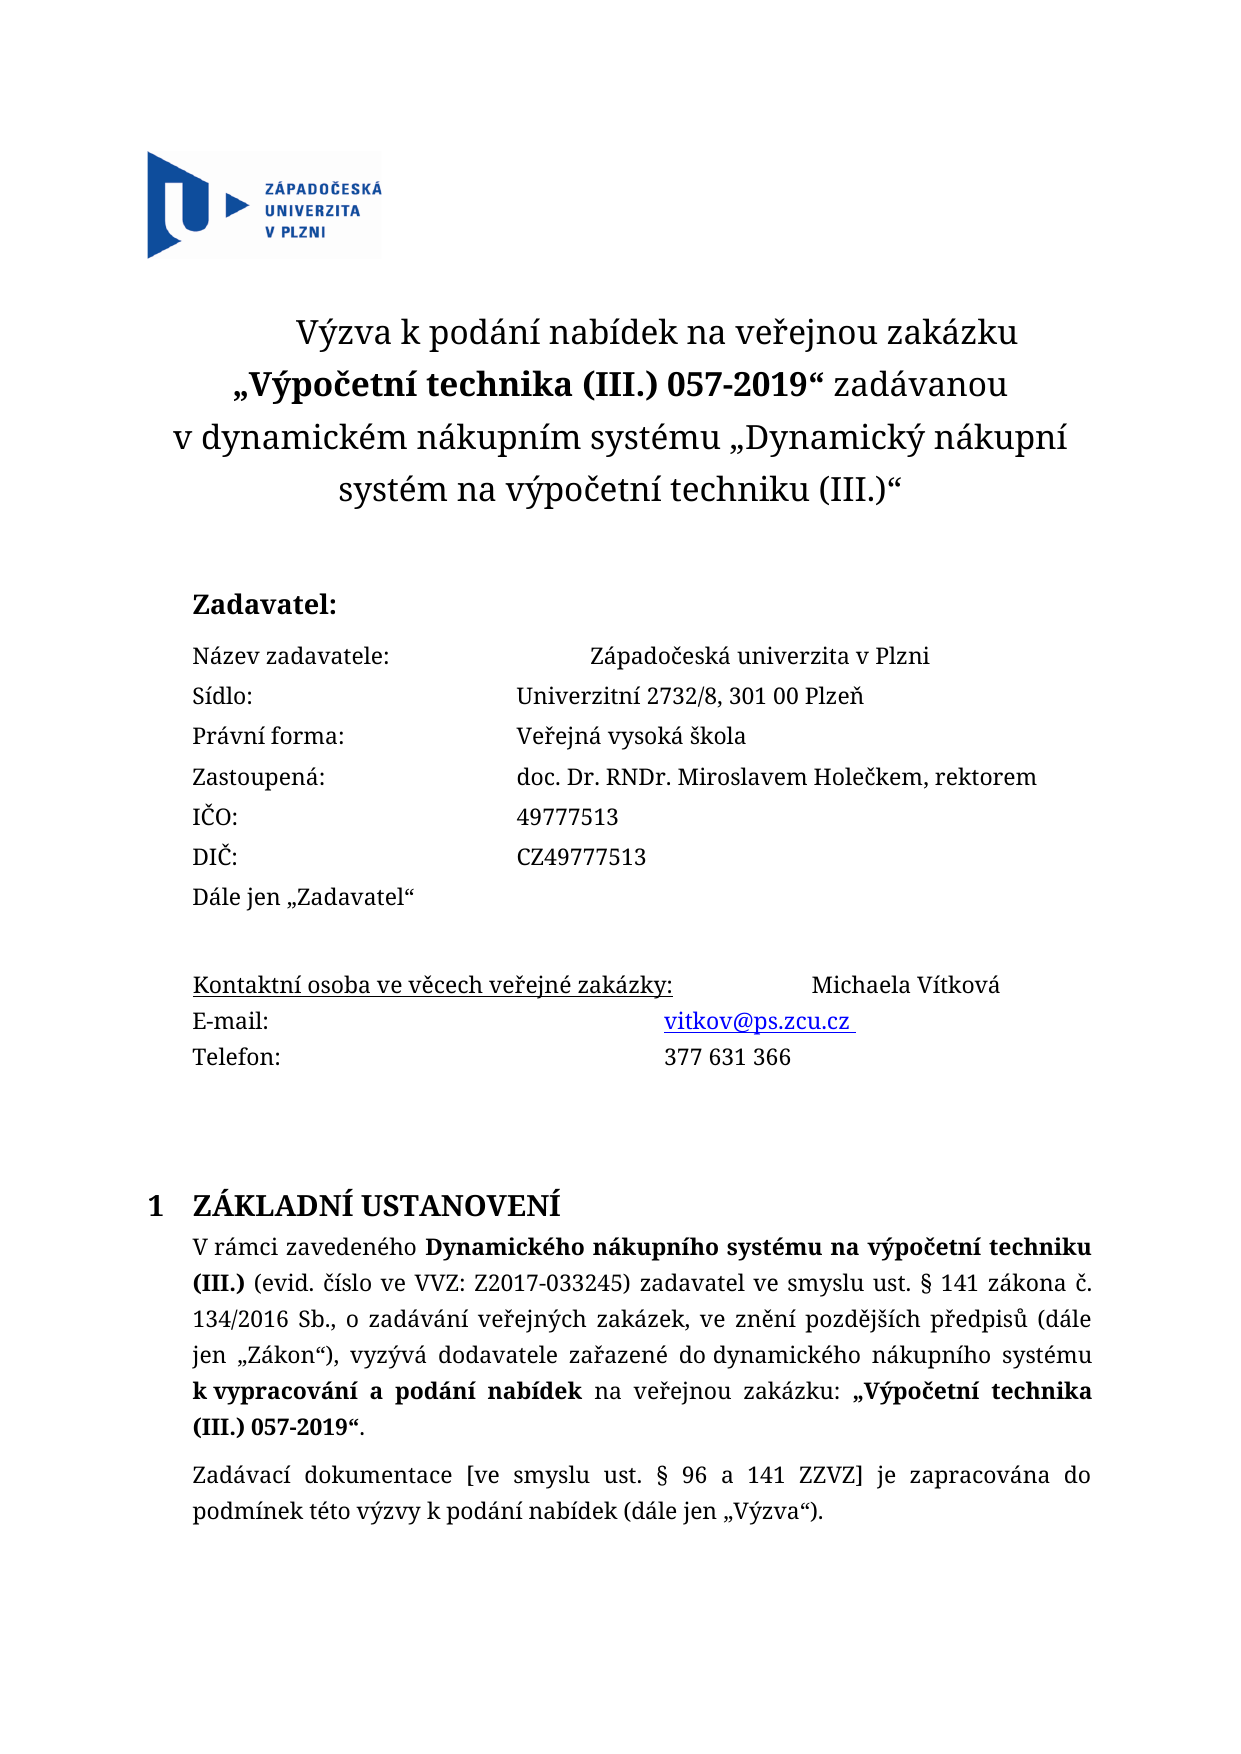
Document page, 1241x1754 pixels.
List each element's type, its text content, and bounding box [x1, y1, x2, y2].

text Výzva k podání nabídek na veřejnou zakázku „Výpočetní technika (III.) 057-2019“ zadávanou v dynamickém nákupním systému „Dynamický nákupní systém na výpočetní techniku (III.)“ [148, 309, 1093, 511]
text Název zadavatele: Západočeská univerzita v Plzni [148, 640, 1093, 671]
text Zadavatel: [192, 585, 1093, 622]
text Kontaktní osoba ve věcech veřejné zakázky: Michaela Vítková [148, 969, 1093, 1001]
text E-mail: vitkov@ps.zcu.cz [148, 1005, 1093, 1036]
text Právní forma: Veřejná vysoká škola [148, 720, 1093, 752]
text Zastoupená: doc. Dr. RNDr. Miroslavem Holečkem, rektorem [192, 760, 1093, 792]
text IČO: 49777513 [148, 801, 1093, 832]
text Zadávací dokumentace [ve smyslu ust. § 96 a 141 ZZVZ] je zapracována do podmínek této výzvy k podání nabídek (dále jen „Výzva“). [192, 1459, 1093, 1526]
picture [147, 151, 382, 259]
text Sídlo: Univerzitní 2732/8, 301 00 Plzeň [148, 680, 1093, 711]
text Dále jen „Zadavatel“ [148, 881, 1093, 912]
text V rámci zavedeného Dynamického nákupního systému na výpočetní techniku (III.) (evid. číslo ve VVZ: Z2017-033245) zadavatel ve smyslu ust. § 141 zákona č. 134/2016 Sb., o zadávání veřejných zakázek, ve znění pozdějších předpisů (dále jen „Zákon“), vyzývá dodavatele zařazené do dynamického nákupního systému k vypracování a podání nabídek na veřejnou zakázku: „Výpočetní technika (III.) 057-2019“. [192, 1231, 1093, 1442]
subtitle 1 ZÁKLADNÍ USTANOVENÍ [148, 1185, 1093, 1225]
text DIČ: CZ49777513 [148, 841, 1093, 872]
text Telefon: 377 631 366 [148, 1041, 1093, 1072]
